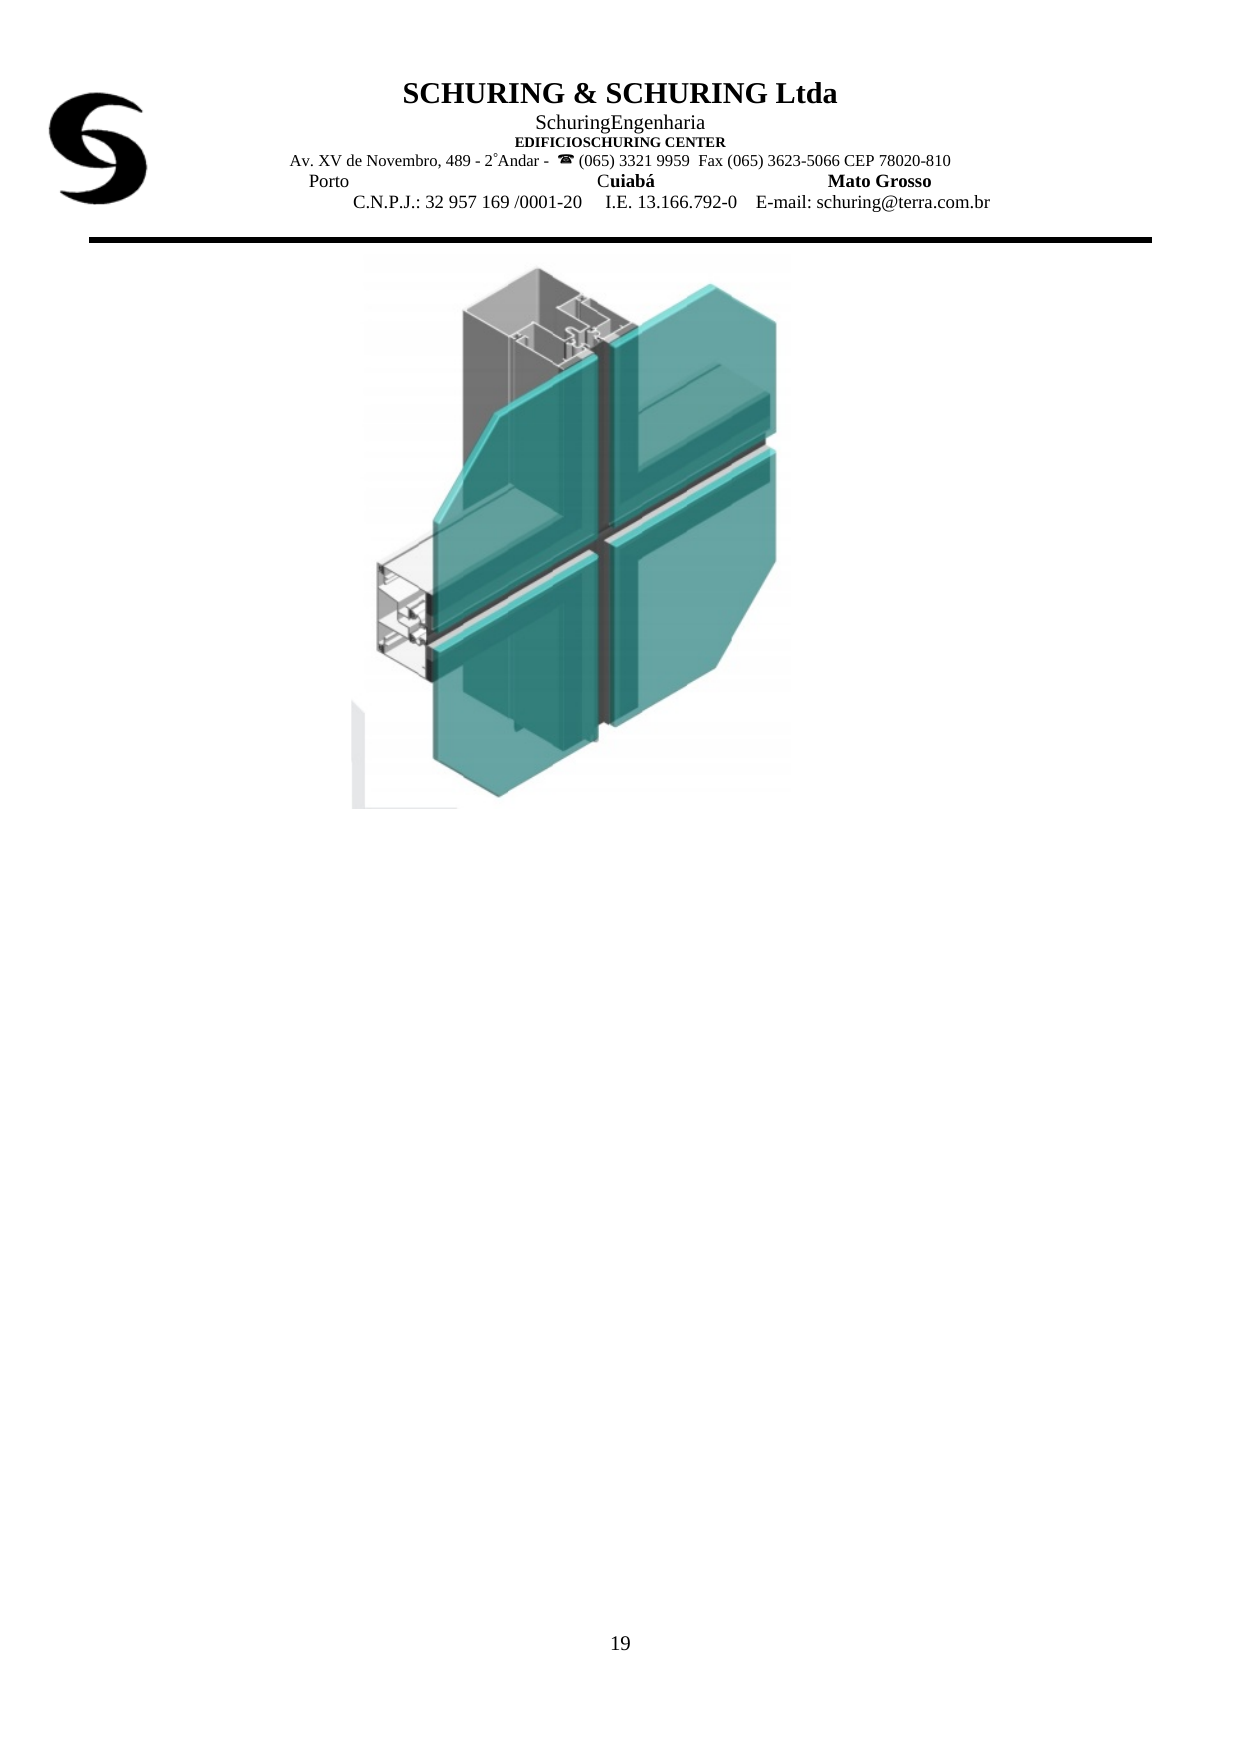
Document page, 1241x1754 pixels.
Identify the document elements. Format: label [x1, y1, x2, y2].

picture [351, 243, 889, 809]
